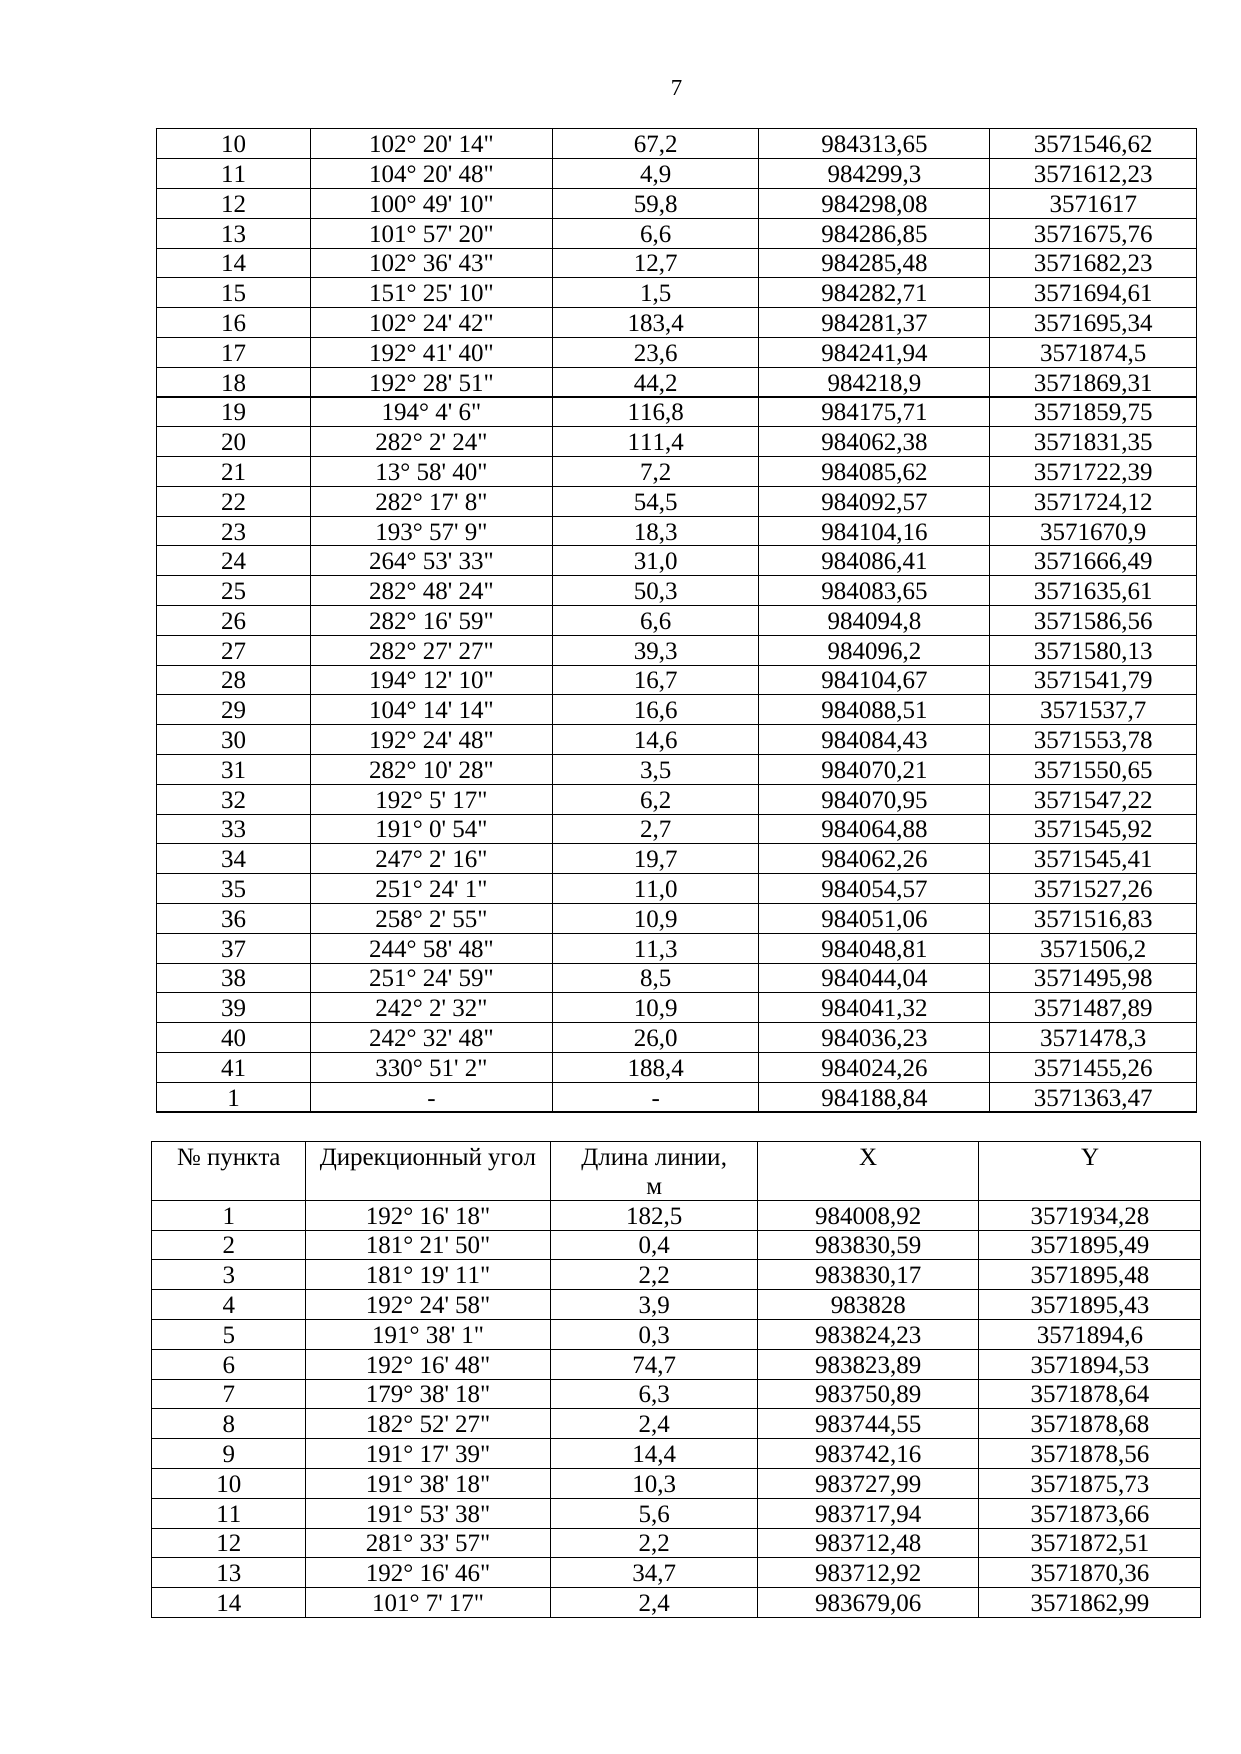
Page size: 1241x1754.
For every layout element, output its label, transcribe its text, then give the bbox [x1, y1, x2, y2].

table_header X [758, 1142, 978, 1200]
table_cell 330° 51' 2" [311, 1053, 552, 1082]
table_cell 984070,95 [759, 785, 989, 813]
table_header Дирекционный угол [306, 1142, 550, 1200]
table_cell 3571724,12 [990, 487, 1196, 516]
table_cell 30 [157, 725, 310, 754]
table_cell 23 [157, 517, 310, 545]
table_cell 39 [157, 993, 310, 1022]
table_cell 3571550,65 [990, 755, 1196, 784]
table_cell 282° 48' 24" [311, 576, 552, 605]
table_cell 26 [157, 606, 310, 635]
table_cell 282° 16' 59" [311, 606, 552, 635]
table_cell 10 [152, 1469, 305, 1498]
table_cell 193° 57' 9" [311, 517, 552, 545]
table_cell 984085,62 [759, 457, 989, 486]
table_cell 984048,81 [759, 934, 989, 962]
table_cell 192° 24' 58" [306, 1290, 550, 1319]
table_cell 984313,65 [759, 129, 989, 158]
table_cell 3571894,6 [979, 1320, 1200, 1349]
table_cell 3571541,79 [990, 666, 1196, 694]
table_cell 54,5 [553, 487, 758, 516]
table_cell 0,3 [551, 1320, 757, 1349]
table_cell 12 [152, 1529, 305, 1557]
table_cell 19 [157, 398, 310, 426]
table_cell 29 [157, 695, 310, 724]
table_cell 179° 38' 18" [306, 1380, 550, 1408]
table_cell 102° 20' 14" [311, 129, 552, 158]
table_cell 984064,88 [759, 815, 989, 843]
table_cell 111,4 [553, 427, 758, 456]
table_cell 984104,16 [759, 517, 989, 545]
table_cell 14,6 [553, 725, 758, 754]
table_cell 6 [152, 1350, 305, 1378]
table_cell 983830,17 [758, 1260, 978, 1289]
table_cell 983824,23 [758, 1320, 978, 1349]
table_cell 983830,59 [758, 1231, 978, 1259]
table_cell 192° 16' 46" [306, 1558, 550, 1587]
table_cell 3571722,39 [990, 457, 1196, 486]
table_cell 3571895,43 [979, 1290, 1200, 1319]
table_cell 247° 2' 16" [311, 844, 552, 873]
table_cell 181° 21' 50" [306, 1231, 550, 1259]
table_cell 3571586,56 [990, 606, 1196, 635]
table_cell 194° 4' 6" [311, 398, 552, 426]
table_cell 3571553,78 [990, 725, 1196, 754]
table_cell 4 [152, 1290, 305, 1319]
table_cell 282° 2' 24" [311, 427, 552, 456]
table_cell 3,5 [553, 755, 758, 784]
table_cell 984218,9 [759, 368, 989, 396]
table_cell 983727,99 [758, 1469, 978, 1498]
table_cell 151° 25' 10" [311, 278, 552, 307]
table_cell 2 [152, 1231, 305, 1259]
table_cell 984044,04 [759, 964, 989, 992]
table_cell 2,4 [551, 1409, 757, 1438]
table_cell 39,3 [553, 636, 758, 664]
table_cell 2,2 [551, 1529, 757, 1557]
table_cell 100° 49' 10" [311, 189, 552, 218]
table_cell 984084,43 [759, 725, 989, 754]
table_cell 191° 0' 54" [311, 815, 552, 843]
table_cell 983744,55 [758, 1409, 978, 1438]
table_cell 0,4 [551, 1231, 757, 1259]
table_cell 1,5 [553, 278, 758, 307]
table_cell 3571869,31 [990, 368, 1196, 396]
table_cell 1 [152, 1201, 305, 1229]
table_cell 3571537,7 [990, 695, 1196, 724]
table_cell 10,9 [553, 904, 758, 933]
table_cell 104° 14' 14" [311, 695, 552, 724]
table_cell 194° 12' 10" [311, 666, 552, 694]
table_cell 3571455,26 [990, 1053, 1196, 1082]
table_cell 183,4 [553, 308, 758, 337]
table_cell 3571478,3 [990, 1023, 1196, 1052]
table_cell 3 [152, 1260, 305, 1289]
table_cell 11,0 [553, 874, 758, 903]
table_cell 38 [157, 964, 310, 992]
table_cell 3571694,61 [990, 278, 1196, 307]
table_cell 984175,71 [759, 398, 989, 426]
table_cell 19,7 [553, 844, 758, 873]
table_cell 3571546,62 [990, 129, 1196, 158]
table_cell 188,4 [553, 1053, 758, 1082]
table_cell 21 [157, 457, 310, 486]
table_cell 984096,2 [759, 636, 989, 664]
table_cell 10 [157, 129, 310, 158]
table_cell 264° 53' 33" [311, 546, 552, 575]
table_cell 31 [157, 755, 310, 784]
table_cell 182,5 [551, 1201, 757, 1229]
table_cell 14,4 [551, 1439, 757, 1468]
table_cell 5 [152, 1320, 305, 1349]
table_cell 3571487,89 [990, 993, 1196, 1022]
table_cell 2,7 [553, 815, 758, 843]
table_cell 34 [157, 844, 310, 873]
table_cell 74,7 [551, 1350, 757, 1378]
table_cell 13 [157, 219, 310, 247]
table_cell 984051,06 [759, 904, 989, 933]
table_cell 984008,92 [758, 1201, 978, 1229]
table_cell 192° 28' 51" [311, 368, 552, 396]
table_cell 31,0 [553, 546, 758, 575]
table_cell 6,6 [553, 606, 758, 635]
table_cell 40 [157, 1023, 310, 1052]
table_cell 16,6 [553, 695, 758, 724]
table_cell 192° 5' 17" [311, 785, 552, 813]
table_cell 17 [157, 338, 310, 367]
table_cell 983717,94 [758, 1499, 978, 1527]
table_cell 14 [152, 1588, 305, 1617]
table_cell 3571675,76 [990, 219, 1196, 247]
table_cell 983823,89 [758, 1350, 978, 1378]
table_cell 984070,21 [759, 755, 989, 784]
table_cell 44,2 [553, 368, 758, 396]
table_cell 3571873,66 [979, 1499, 1200, 1527]
table_cell 33 [157, 815, 310, 843]
table_cell 983712,92 [758, 1558, 978, 1587]
table_cell 3571895,48 [979, 1260, 1200, 1289]
table_header № пункта [152, 1142, 305, 1200]
table_cell 181° 19' 11" [306, 1260, 550, 1289]
table_cell 984092,57 [759, 487, 989, 516]
table_cell 251° 24' 1" [311, 874, 552, 903]
table_cell 20 [157, 427, 310, 456]
table_cell 3571862,99 [979, 1588, 1200, 1617]
table_header Y [979, 1142, 1200, 1200]
table_cell 13 [152, 1558, 305, 1587]
table_cell 3571895,49 [979, 1231, 1200, 1259]
table_cell 258° 2' 55" [311, 904, 552, 933]
table_cell 8,5 [553, 964, 758, 992]
table_cell 101° 57' 20" [311, 219, 552, 247]
table_cell 41 [157, 1053, 310, 1082]
table_cell 984036,23 [759, 1023, 989, 1052]
table_cell 3571495,98 [990, 964, 1196, 992]
table_cell 5,6 [551, 1499, 757, 1527]
table_cell 984282,71 [759, 278, 989, 307]
table_cell 192° 41' 40" [311, 338, 552, 367]
table_header Длина линии, м [551, 1142, 757, 1200]
table_cell 191° 53' 38" [306, 1499, 550, 1527]
table_cell 984054,57 [759, 874, 989, 903]
table_cell 191° 38' 18" [306, 1469, 550, 1498]
table_cell 3571670,9 [990, 517, 1196, 545]
table_cell 984299,3 [759, 159, 989, 188]
table_cell 984086,41 [759, 546, 989, 575]
table_cell 3571878,68 [979, 1409, 1200, 1438]
table_cell - [311, 1083, 552, 1111]
table_cell 4,9 [553, 159, 758, 188]
table_cell 3571894,53 [979, 1350, 1200, 1378]
table_cell 3571934,28 [979, 1201, 1200, 1229]
table_cell 23,6 [553, 338, 758, 367]
table_cell 984286,85 [759, 219, 989, 247]
table_cell 26,0 [553, 1023, 758, 1052]
table_cell 244° 58' 48" [311, 934, 552, 962]
table_cell 3571635,61 [990, 576, 1196, 605]
table_cell 3571580,13 [990, 636, 1196, 664]
table_cell 3571875,73 [979, 1469, 1200, 1498]
table_cell 35 [157, 874, 310, 903]
table_cell 242° 32' 48" [311, 1023, 552, 1052]
table_cell 192° 16' 18" [306, 1201, 550, 1229]
table_cell 10,9 [553, 993, 758, 1022]
table_cell 983750,89 [758, 1380, 978, 1408]
table_cell 3,9 [551, 1290, 757, 1319]
table_cell 27 [157, 636, 310, 664]
table_cell 984083,65 [759, 576, 989, 605]
table_cell 984298,08 [759, 189, 989, 218]
table_cell 3571878,56 [979, 1439, 1200, 1468]
table_cell 14 [157, 249, 310, 277]
table_cell 191° 38' 1" [306, 1320, 550, 1349]
table_cell 3571516,83 [990, 904, 1196, 933]
table_cell 984285,48 [759, 249, 989, 277]
table_cell 7,2 [553, 457, 758, 486]
table_cell 22 [157, 487, 310, 516]
table_cell 3571547,22 [990, 785, 1196, 813]
table_cell 3571545,92 [990, 815, 1196, 843]
table_cell 984088,51 [759, 695, 989, 724]
table_cell 3571545,41 [990, 844, 1196, 873]
table_cell 15 [157, 278, 310, 307]
table_cell 11,3 [553, 934, 758, 962]
table_cell 251° 24' 59" [311, 964, 552, 992]
table_cell 36 [157, 904, 310, 933]
table_cell 182° 52' 27" [306, 1409, 550, 1438]
table_cell 116,8 [553, 398, 758, 426]
table_cell 13° 58' 40" [311, 457, 552, 486]
table_cell 8 [152, 1409, 305, 1438]
table_cell 3571831,35 [990, 427, 1196, 456]
table_cell 16 [157, 308, 310, 337]
table_cell 192° 24' 48" [311, 725, 552, 754]
table_cell 984104,67 [759, 666, 989, 694]
table_cell 18 [157, 368, 310, 396]
table_cell 3571872,51 [979, 1529, 1200, 1557]
table_cell 984281,37 [759, 308, 989, 337]
table_cell 59,8 [553, 189, 758, 218]
table_cell 7 [152, 1380, 305, 1408]
table_cell 3571612,23 [990, 159, 1196, 188]
table_cell 2,4 [551, 1588, 757, 1617]
table_cell 11 [152, 1499, 305, 1527]
table_cell 6,3 [551, 1380, 757, 1408]
table_cell 10,3 [551, 1469, 757, 1498]
table_cell - [553, 1083, 758, 1111]
table_cell 983679,06 [758, 1588, 978, 1617]
table_cell 12 [157, 189, 310, 218]
table_cell 3571859,75 [990, 398, 1196, 426]
table_cell 12,7 [553, 249, 758, 277]
table_cell 983828 [758, 1290, 978, 1319]
table_cell 984024,26 [759, 1053, 989, 1082]
table_cell 282° 27' 27" [311, 636, 552, 664]
table_cell 3571874,5 [990, 338, 1196, 367]
table_cell 11 [157, 159, 310, 188]
table_cell 984041,32 [759, 993, 989, 1022]
table_cell 984094,8 [759, 606, 989, 635]
table_cell 983712,48 [758, 1529, 978, 1557]
table_cell 984062,26 [759, 844, 989, 873]
table_cell 984241,94 [759, 338, 989, 367]
table_cell 3571506,2 [990, 934, 1196, 962]
table_cell 3571527,26 [990, 874, 1196, 903]
table_cell 104° 20' 48" [311, 159, 552, 188]
table_cell 282° 10' 28" [311, 755, 552, 784]
table_cell 3571695,34 [990, 308, 1196, 337]
table_cell 242° 2' 32" [311, 993, 552, 1022]
table_cell 2,2 [551, 1260, 757, 1289]
table_cell 281° 33' 57" [306, 1529, 550, 1557]
table_cell 50,3 [553, 576, 758, 605]
table_cell 3571617 [990, 189, 1196, 218]
table_cell 6,6 [553, 219, 758, 247]
table_cell 101° 7' 17" [306, 1588, 550, 1617]
table_cell 3571363,47 [990, 1083, 1196, 1111]
table_cell 3571666,49 [990, 546, 1196, 575]
table_cell 102° 24' 42" [311, 308, 552, 337]
table_cell 984188,84 [759, 1083, 989, 1111]
table_cell 191° 17' 39" [306, 1439, 550, 1468]
table_cell 67,2 [553, 129, 758, 158]
table_cell 34,7 [551, 1558, 757, 1587]
table_cell 25 [157, 576, 310, 605]
table_cell 1 [157, 1083, 310, 1111]
table_cell 16,7 [553, 666, 758, 694]
table_cell 102° 36' 43" [311, 249, 552, 277]
table_cell 282° 17' 8" [311, 487, 552, 516]
table_cell 6,2 [553, 785, 758, 813]
table_cell 32 [157, 785, 310, 813]
table_cell 3571878,64 [979, 1380, 1200, 1408]
table_cell 3571870,36 [979, 1558, 1200, 1587]
table_cell 24 [157, 546, 310, 575]
table_cell 37 [157, 934, 310, 962]
table_cell 28 [157, 666, 310, 694]
table_cell 18,3 [553, 517, 758, 545]
table_cell 984062,38 [759, 427, 989, 456]
table_cell 9 [152, 1439, 305, 1468]
table_cell 192° 16' 48" [306, 1350, 550, 1378]
table_cell 3571682,23 [990, 249, 1196, 277]
table_cell 983742,16 [758, 1439, 978, 1468]
